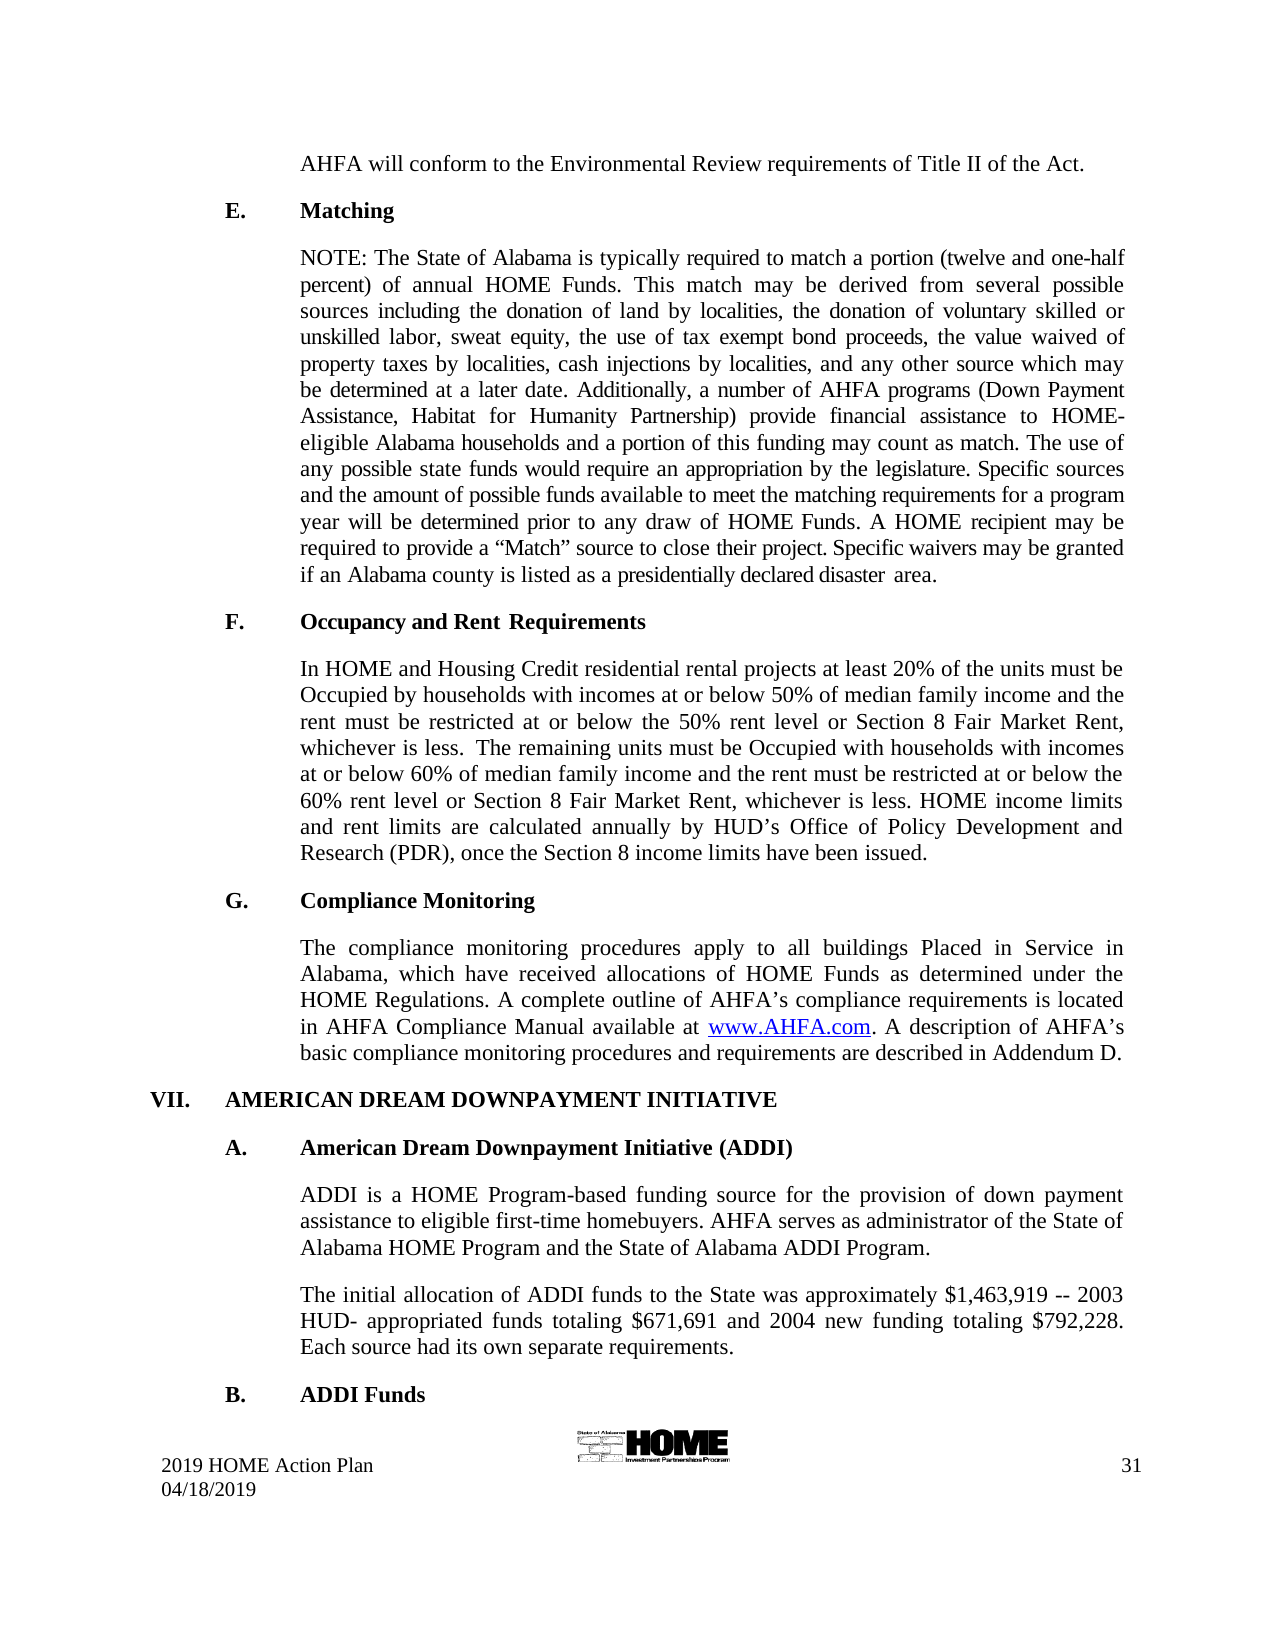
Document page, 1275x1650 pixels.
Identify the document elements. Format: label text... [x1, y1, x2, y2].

text American Dream Downpayment Initiative (ADDI) [225, 1134, 1125, 1160]
text Compliance Monitoring [225, 887, 1125, 913]
text The initial allocation of ADDI funds to the State was approximately $1,463,919 -- 2003 HUD- appropriated funds totaling $671,691 and 2004 new funding totaling $792,228. Each source had its own separate requirements. [300, 1281, 1125, 1360]
text Occupancy and Rent Requirements [225, 608, 1125, 634]
text ADDI Funds [225, 1381, 1125, 1407]
text Matching [225, 197, 1125, 223]
text The compliance monitoring procedures apply to all buildings Placed in Service in Alabama, which have received allocations of HOME Funds as determined under the HOME Regulations. A complete outline of AHFA’s compliance requirements is located in AHFA Compliance Manual available at www.AHFA.com. A description of AHFA’s basic compliance monitoring procedures and requirements are described in Addendum D. [300, 934, 1125, 1066]
text In HOME and Housing Credit residential rental projects at least 20% of the units must be Occupied by households with incomes at or below 50% of median family income and the rent must be restricted at or below the 50% rent level or Section 8 Fair Market Rent, whichever is less. The remaining units must be Occupied with households with incomes at or below 60% of median family income and the rent must be restricted at or below the 60% rent level or Section 8 Fair Market Rent, whichever is less. HOME income limits and rent limits are calculated annually by HUD’s Office of Policy Development and Research (PDR), once the Section 8 income limits have been issued. [300, 655, 1125, 866]
text ADDI is a HOME Program-based funding source for the provision of down payment assistance to eligible first-time homebuyers. AHFA serves as administrator of the State of Alabama HOME Program and the State of Alabama ADDI Program. [300, 1181, 1125, 1260]
picture [574, 1429, 730, 1462]
text AHFA will conform to the Environmental Review requirements of Title II of the Act. [300, 150, 1125, 176]
text NOTE: The State of Alabama is typically required to match a portion (twelve and one-half percent) of annual HOME Funds. This match may be derived from several possible sources including the donation of land by localities, the donation of voluntary skilled or unskilled labor, sweat equity, the use of tax exempt bond proceeds, the value waived of property taxes by localities, cash injections by localities, and any other source which may be determined at a later date. Additionally, a number of AHFA programs (Down Payment Assistance, Habitat for Humanity Partnership) provide financial assistance to HOME- eligible Alabama households and a portion of this funding may count as match. The use of any possible state funds would require an appropriation by the legislature. Specific sources and the amount of possible funds available to meet the matching requirements for a program year will be determined prior to any draw of HOME Funds. A HOME recipient may be required to provide a “Match” source to close their project. Specific waivers may be granted if an Alabama county is listed as a presidentially declared disaster area. [300, 244, 1125, 587]
text AMERICAN DREAM DOWNPAYMENT INITIATIVE [150, 1086, 1125, 1113]
